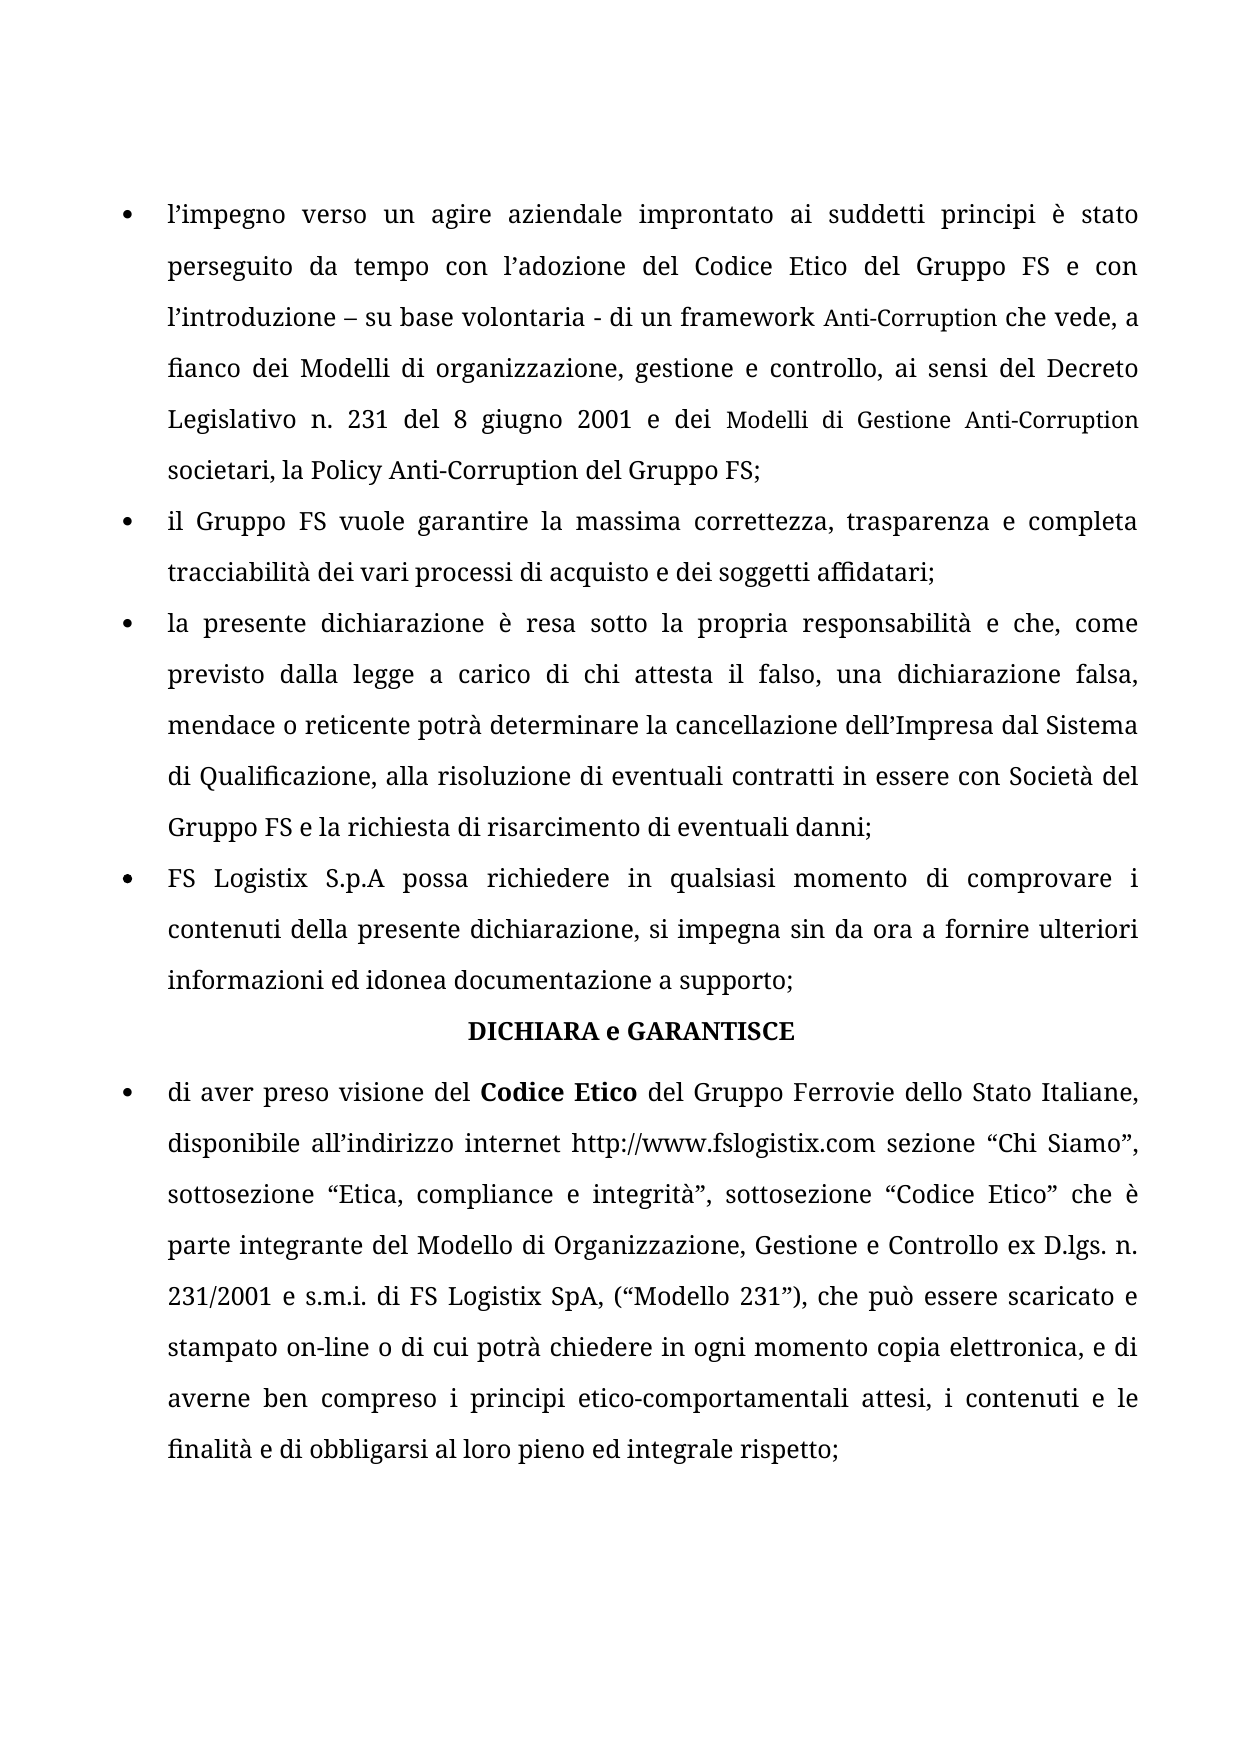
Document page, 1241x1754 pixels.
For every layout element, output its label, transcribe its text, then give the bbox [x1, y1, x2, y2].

text DICHIARA e GARANTISCE [123, 1014, 1139, 1048]
list la presente dichiarazione è resa sotto la propria responsabilità e che, come previsto dalla legge a carico di chi attesta il falso, una dichiarazione falsa, mendace o reticente potrà determinare la cancellazione dell’Impresa dal Sistema di Qualificazione, alla risoluzione di eventuali contratti in essere con Società del Gruppo FS e la richiesta di risarcimento di eventuali danni; [123, 606, 1139, 844]
list l’impegno verso un agire aziendale improntato ai suddetti principi è stato perseguito da tempo con l’adozione del Codice Etico del Gruppo FS e con l’introduzione – su base volontaria - di un framework Anti-Corruption che vede, a fianco dei Modelli di organizzazione, gestione e controllo, ai sensi del Decreto Legislativo n. 231 del 8 giugno 2001 e dei Modelli di Gestione Anti-Corruption societari, la Policy Anti-Corruption del Gruppo FS; [123, 197, 1139, 486]
list FS Logistix S.p.A possa richiedere in qualsiasi momento di comprovare i contenuti della presente dichiarazione, si impegna sin da ora a fornire ulteriori informazioni ed idonea documentazione a supporto; [123, 861, 1139, 997]
list di aver preso visione del Codice Etico del Gruppo Ferrovie dello Stato Italiane, disponibile all’indirizzo internet http://www.fslogistix.com sezione “Chi Siamo”, sottosezione “Etica, compliance e integrità”, sottosezione “Codice Etico” che è parte integrante del Modello di Organizzazione, Gestione e Controllo ex D.lgs. n. 231/2001 e s.m.i. di FS Logistix SpA, (“Modello 231”), che può essere scaricato e stampato on-line o di cui potrà chiedere in ogni momento copia elettronica, e di averne ben compreso i principi etico-comportamentali attesi, i contenuti e le finalità e di obbligarsi al loro pieno ed integrale rispetto; [123, 1074, 1139, 1466]
list il Gruppo FS vuole garantire la massima correttezza, trasparenza e completa tracciabilità dei vari processi di acquisto e dei soggetti affidatari; [123, 503, 1139, 588]
